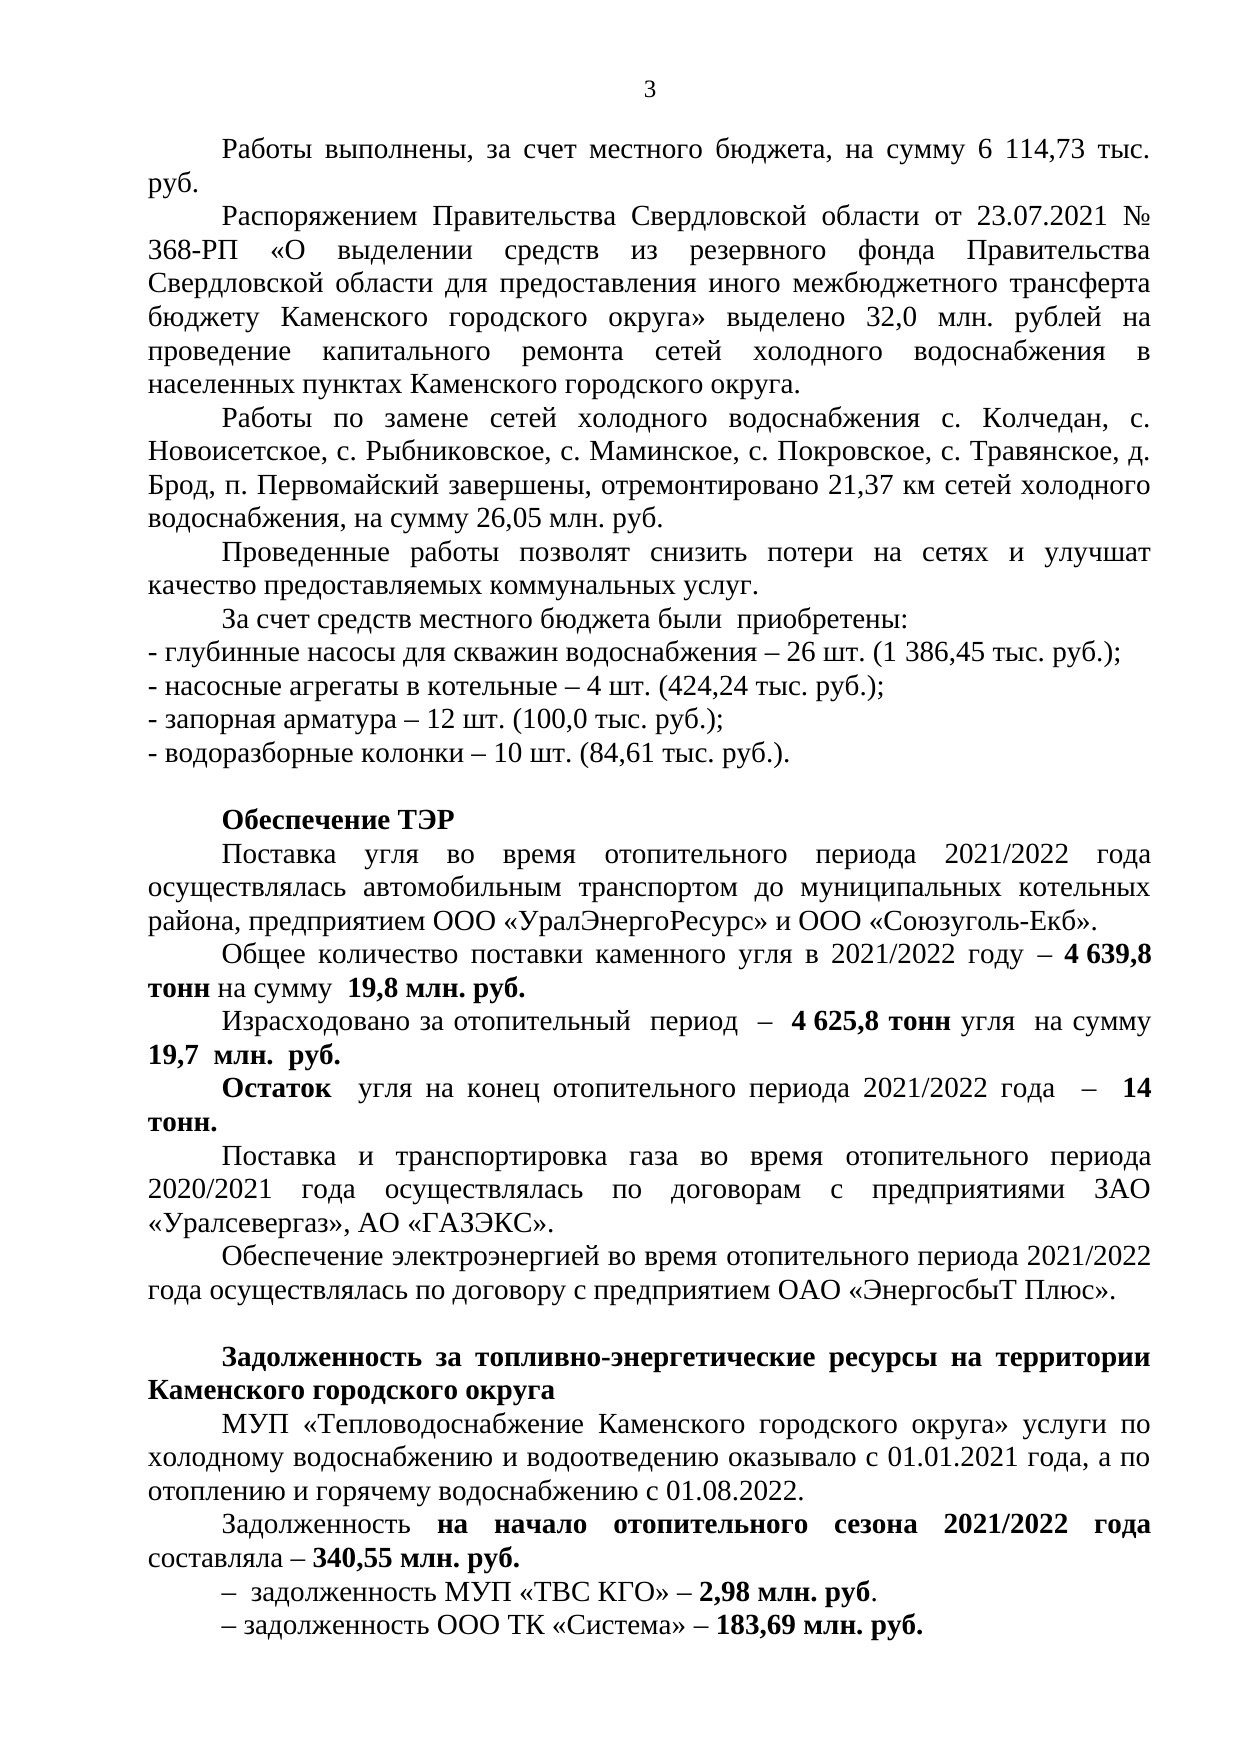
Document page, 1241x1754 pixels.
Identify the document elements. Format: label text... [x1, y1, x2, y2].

text – задолженность ООО ТК «Система» – 183,69 млн. руб. [148, 1607, 1152, 1641]
text - насосные агрегаты в котельные – 4 шт. (424,24 тыс. руб.); [148, 668, 1152, 702]
list Распоряжением Правительства Свердловской области от 23.07.2021 № 368-РП «О выделении средств из резервного фонда Правительства Свердловской области для предоставления иного межбюджетного трансферта бюджету Каменского городского округа» выделено 32,0 млн. рублей на проведение капитального ремонта сетей холодного водоснабжения в населенных пунктах Каменского городского округа. [148, 198, 1152, 400]
text Общее количество поставки каменного угля в 2021/2022 году – 4 639,8 тонн на сумму 19,8 млн. руб. [148, 936, 1152, 1003]
text Обеспечение ТЭР [148, 802, 1152, 836]
text - водоразборные колонки – 10 шт. (84,61 тыс. руб.). [148, 735, 1152, 769]
text Проведенные работы позволят снизить потери на сетях и улучшат качество предоставляемых коммунальных услуг. [148, 534, 1152, 601]
text Израсходовано за отопительный период – 4 625,8 тонн угля на сумму 19,7 млн. руб. [148, 1003, 1152, 1071]
text - запорная арматура – 12 шт. (100,0 тыс. руб.); [148, 702, 1152, 735]
text Обеспечение электроэнергией во время отопительного периода 2021/2022 года осуществлялась по договору с предприятием ОАО «ЭнергосбыТ Плюс». [148, 1238, 1152, 1305]
text Задолженность за топливно-энергетические ресурсы на территории Каменского городского округа [148, 1339, 1152, 1406]
text Остаток угля на конец отопительного периода 2021/2022 года – 14 тонн. [148, 1071, 1152, 1138]
text - глубинные насосы для скважин водоснабжения – 26 шт. (1 386,45 тыс. руб.); [148, 634, 1152, 668]
text МУП «Тепловодоснабжение Каменского городского округа» услуги по холодному водоснабжению и водоотведению оказывало с 01.01.2021 года, а по отоплению и горячему водоснабжению с 01.08.2022. [148, 1406, 1152, 1507]
text Работы выполнены, за счет местного бюджета, на сумму 6 114,73 тыс. руб. [148, 131, 1152, 198]
text – задолженность МУП «ТВС КГО» – 2,98 млн. руб. [148, 1574, 1152, 1607]
text За счет средств местного бюджета были приобретены: [148, 601, 1152, 634]
text Поставка угля во время отопительного периода 2021/2022 года осуществлялась автомобильным транспортом до муниципальных котельных района, предприятием ООО «УралЭнергоРесурс» и ООО «Союзуголь-Екб». [148, 836, 1152, 936]
text Работы по замене сетей холодного водоснабжения с. Колчедан, с. Новоисетское, с. Рыбниковское, с. Маминское, с. Покровское, с. Травянское, д. Брод, п. Первомайский завершены, отремонтировано 21,37 км сетей холодного водоснабжения, на сумму 26,05 млн. руб. [148, 400, 1152, 534]
text Задолженность на начало отопительного сезона 2021/2022 года составляла – 340,55 млн. руб. [148, 1507, 1152, 1574]
text Поставка и транспортировка газа во время отопительного периода 2020/2021 года осуществлялась по договорам с предприятиями ЗАО «Уралсевергаз», АО «ГАЗЭКС». [148, 1138, 1152, 1238]
